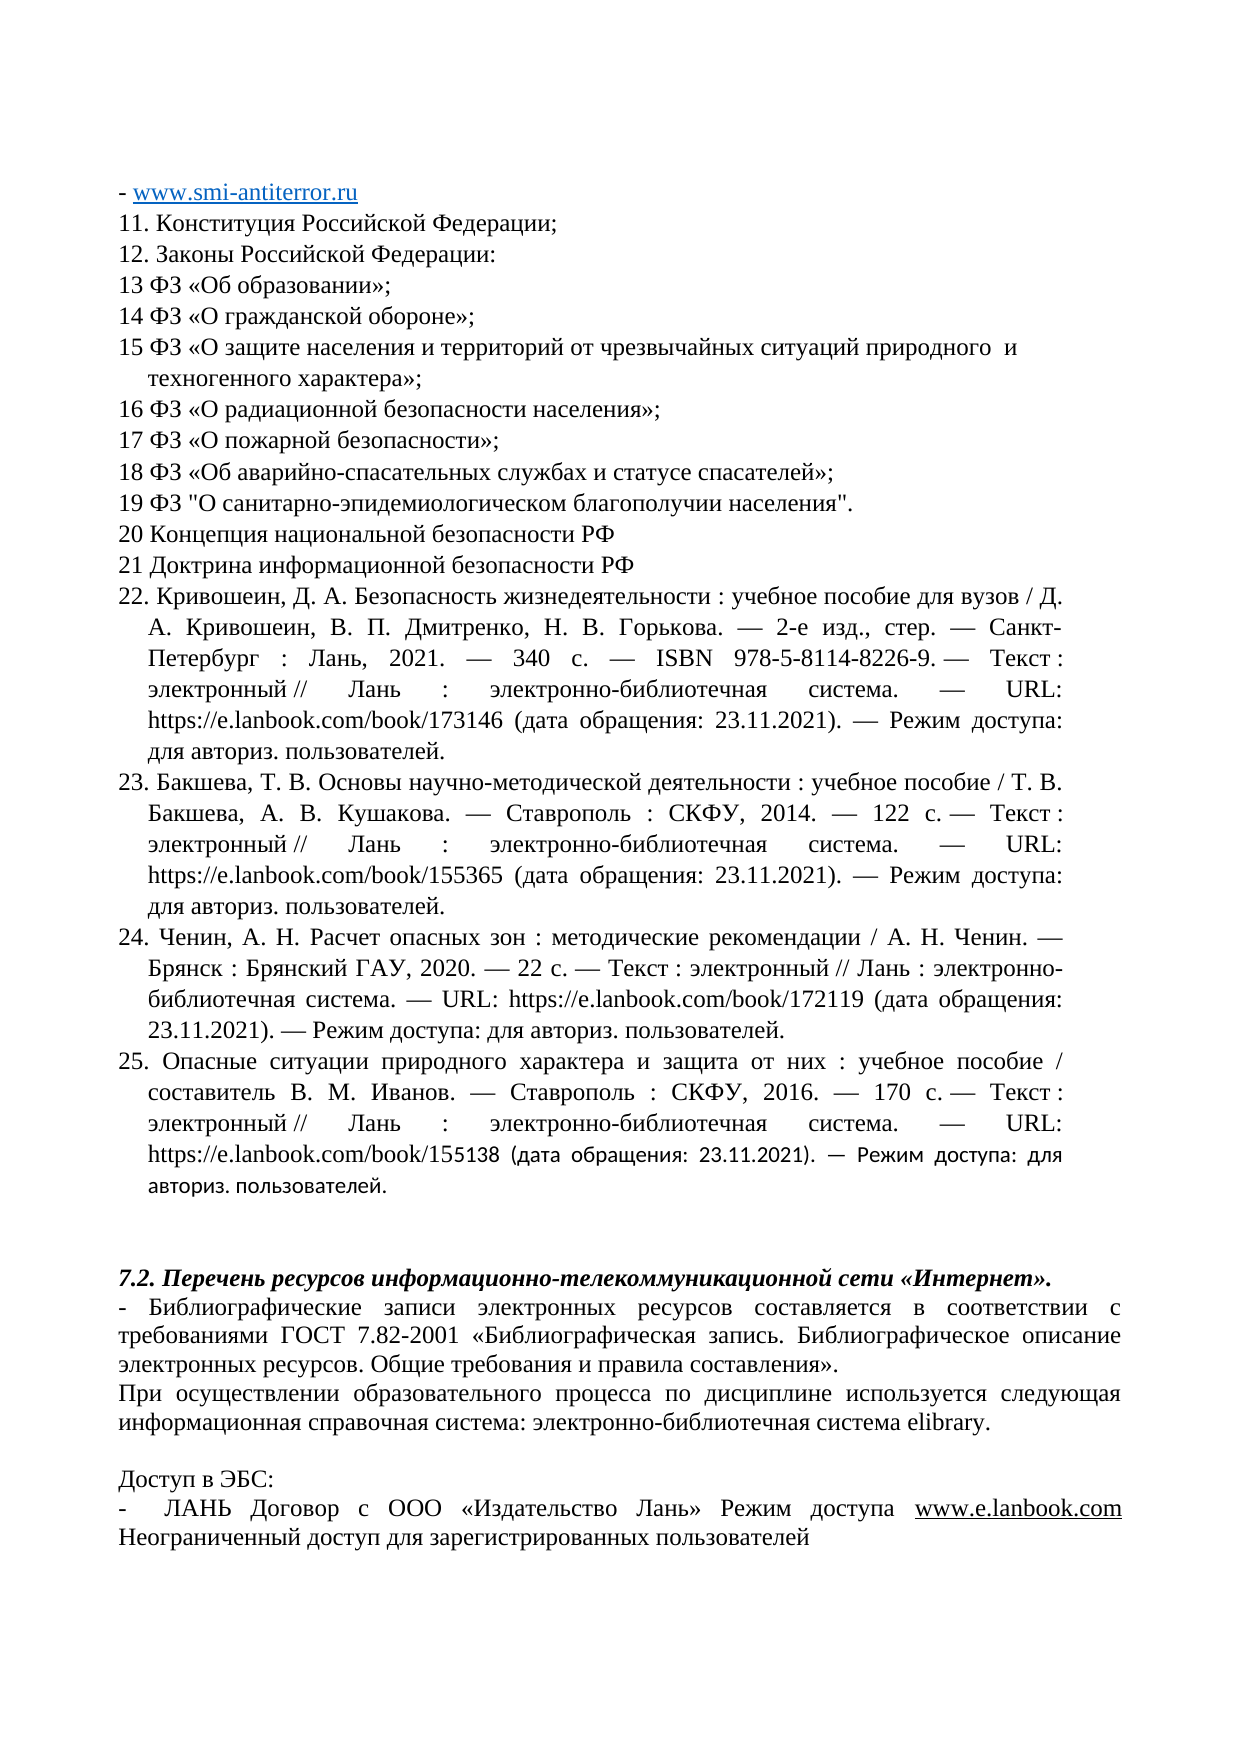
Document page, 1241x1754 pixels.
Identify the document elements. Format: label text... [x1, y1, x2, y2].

text 23. Бакшева, Т. В. Основы научно-методической деятельности : учебное пособие / Т. В. Бакшева, А. В. Кушакова. — Ставрополь : СКФУ, 2014. — 122 с. — Текст : электронный // Лань : электронно-библиотечная система. — URL: https://e.lanbook.com/book/155365 (дата обращения: 23.11.2021). — Режим доступа: для авториз. пользователей. [118, 767, 1063, 920]
text При осуществлении образовательного процесса по дисциплине используется следующая информационная справочная система: электронно-библиотечная система elibrary. [118, 1378, 1122, 1436]
text 16 ФЗ «О радиационной безопасности населения»; [118, 394, 1063, 423]
text 12. Законы Российской Федерации: [118, 239, 1063, 268]
text - ЛАНЬ Договор с ООО «Издательство Лань» Режим доступа www.e.lanbook.com Неограниченный доступ для зарегистрированных пользователей [118, 1493, 1122, 1551]
text 7.2. Перечень ресурсов информационно-телекоммуникационной сети «Интернет». [118, 1263, 1122, 1292]
text 11. Конституция Российской Федерации; [118, 208, 1063, 237]
text 17 ФЗ «О пожарной безопасности»; [118, 426, 1063, 454]
text 22. Кривошеин, Д. А. Безопасность жизнедеятельности : учебное пособие для вузов / Д. А. Кривошеин, В. П. Дмитренко, Н. В. Горькова. — 2-е изд., стер. — Санкт-Петербург : Лань, 2021. — 340 с. — ISBN 978-5-8114-8226-9. — Текст : электронный // Лань : электронно-библиотечная система. — URL: https://e.lanbook.com/book/173146 (дата обращения: 23.11.2021). — Режим доступа: для авториз. пользователей. [118, 581, 1063, 765]
text Доступ в ЭБС: [118, 1464, 1122, 1493]
text - Библиографические записи электронных ресурсов составляется в соответствии с требованиями ГОСТ 7.82-2001 «Библиографическая запись. Библиографическое описание электронных ресурсов. Общие требования и правила составления». [118, 1292, 1122, 1378]
text 19 ФЗ "О санитарно-эпидемиологическом благополучии населения". [118, 488, 1063, 516]
text - www.smi-antiterror.ru [118, 177, 1063, 206]
text 18 ФЗ «Об аварийно-спасательных службах и статусе спасателей»; [118, 457, 1063, 485]
text 21 Доктрина информационной безопасности РФ [118, 550, 1063, 578]
text 14 ФЗ «О гражданской обороне»; [118, 301, 1063, 330]
text 24. Ченин, А. Н. Расчет опасных зон : методические рекомендации / А. Н. Ченин. — Брянск : Брянский ГАУ, 2020. — 22 с. — Текст : электронный // Лань : электронно-библиотечная система. — URL: https://e.lanbook.com/book/172119 (дата обращения: 23.11.2021). — Режим доступа: для авториз. пользователей. [118, 922, 1063, 1044]
text 15 ФЗ «О защите населения и территорий от чрезвычайных ситуаций природного и техногенного характера»; [118, 332, 1063, 392]
text 25. Опасные ситуации природного характера и защита от них : учебное пособие / составитель В. М. Иванов. — Ставрополь : СКФУ, 2016. — 170 с. — Текст : электронный // Лань : электронно-библиотечная система. — URL: https://e.lanbook.com/book/155138 (дата обращения: 23.11.2021). — Режим доступа: для авториз. пользователей. [118, 1046, 1063, 1199]
text 20 Концепция национальной безопасности РФ [118, 519, 1063, 547]
text 13 ФЗ «Об образовании»; [118, 270, 1063, 299]
